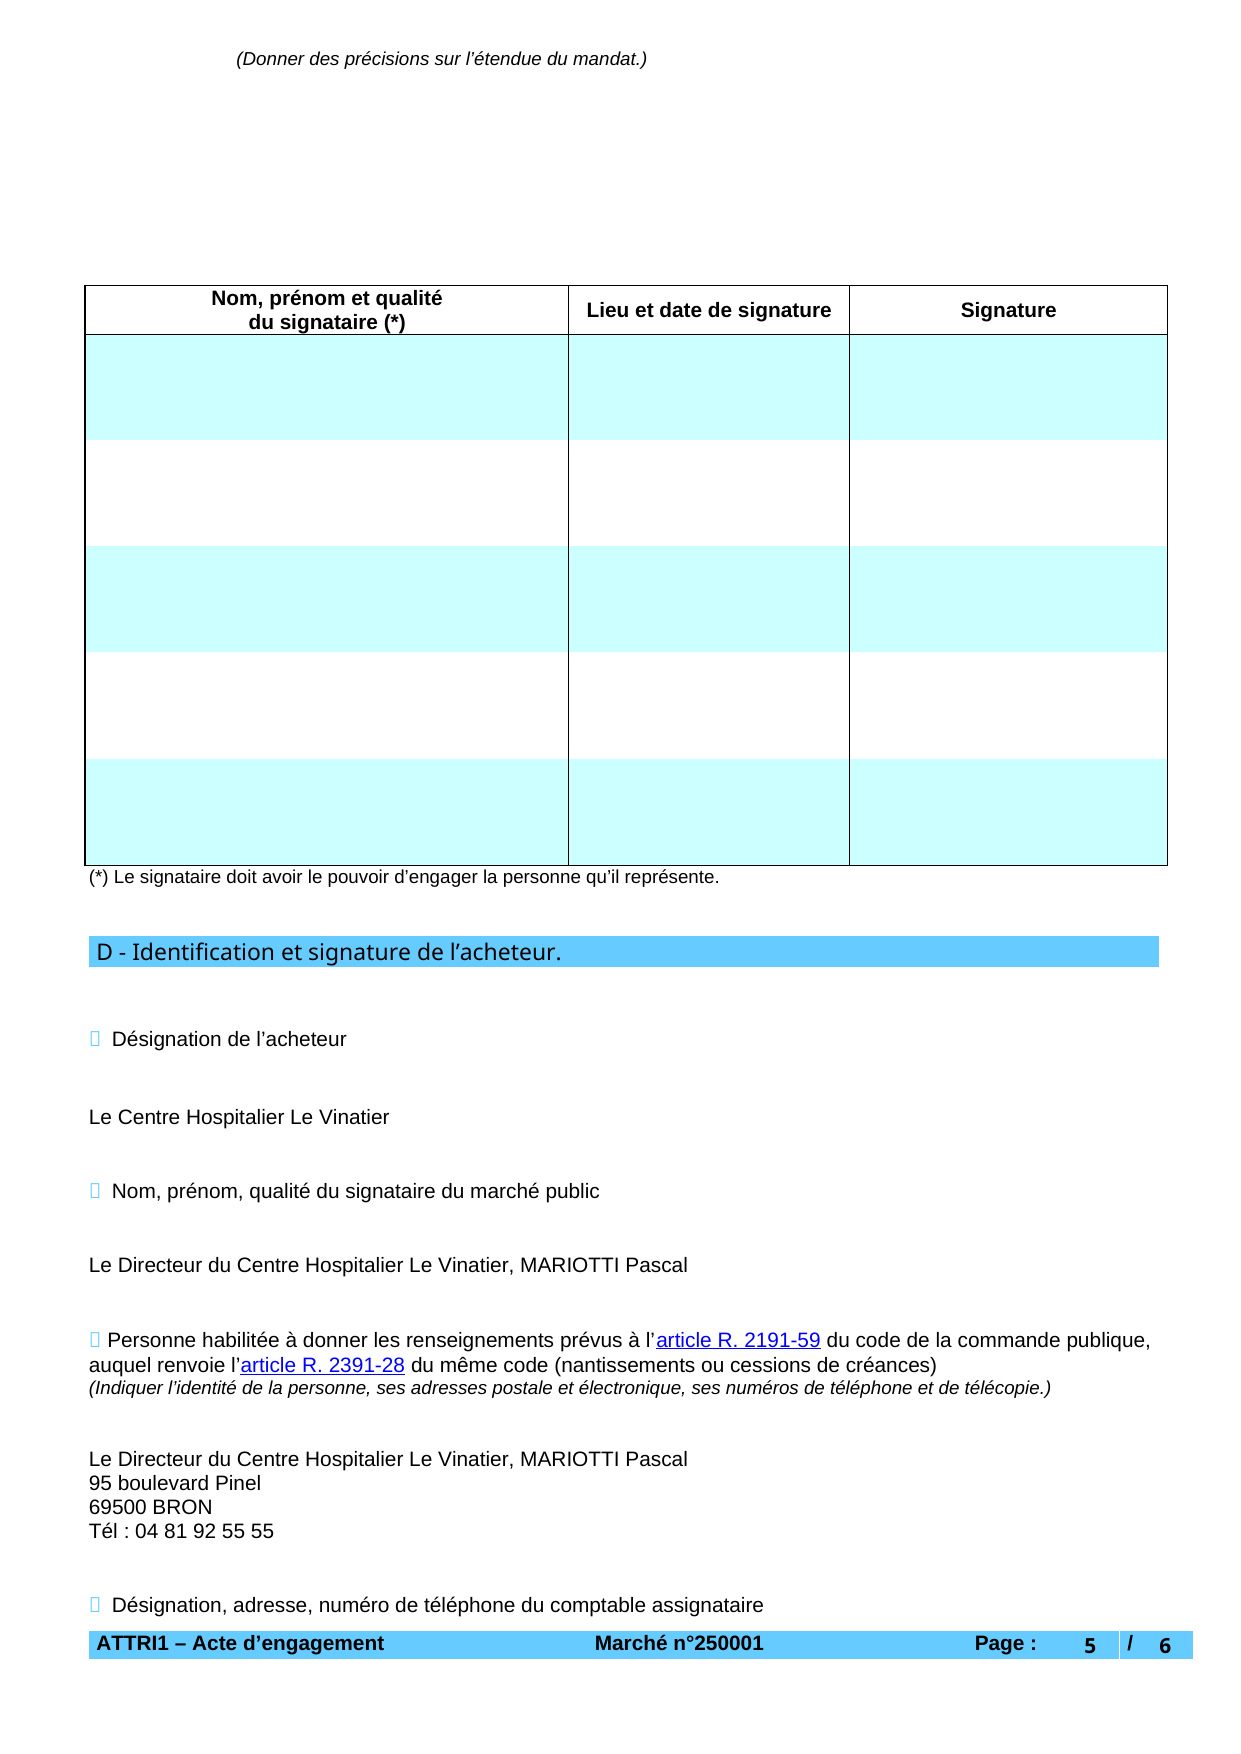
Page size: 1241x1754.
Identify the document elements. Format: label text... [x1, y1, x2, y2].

table_cell [86, 440, 568, 546]
text Le Directeur du Centre Hospitalier Le Vinatier, MARIOTTI Pascal [89, 1253, 1152, 1277]
table_header Signature [850, 286, 1167, 333]
table_cell [850, 653, 1167, 759]
table_cell [86, 335, 568, 440]
text  Nom, prénom, qualité du signataire du marché public [89, 1177, 1152, 1205]
text 69500 BRON [89, 1494, 1152, 1518]
text  Désignation, adresse, numéro de téléphone du comptable assignataire [89, 1590, 1152, 1619]
text (Indiquer l’identité de la personne, ses adresses postale et électronique, ses numéros de téléphone et de télécopie.) [89, 1377, 1152, 1399]
table_cell [86, 759, 568, 865]
text (*) Le signataire doit avoir le pouvoir d’engager la personne qu’il représente. [89, 866, 1152, 888]
text 95 boulevard Pinel [89, 1471, 1152, 1494]
table_cell [850, 759, 1167, 865]
text Tél : 04 81 92 55 55 [89, 1518, 1152, 1542]
table_cell [850, 546, 1167, 652]
table_cell [86, 546, 568, 652]
table_header Nom, prénom et qualité du signataire (*) [86, 286, 568, 333]
subtitle  Désignation de l’acheteur [89, 1024, 1152, 1052]
table_cell [569, 335, 849, 440]
table_cell [86, 653, 568, 759]
text Le Directeur du Centre Hospitalier Le Vinatier, MARIOTTI Pascal [89, 1447, 1152, 1471]
table_cell [569, 653, 849, 759]
text Le Centre Hospitalier Le Vinatier [89, 1105, 1152, 1129]
text  Personne habilitée à donner les renseignements prévus à l’article R. 2191-59 du code de la commande publique, auquel renvoie l’article R. 2391-28 du même code (nantissements ou cessions de créances) [89, 1325, 1152, 1377]
table_header Lieu et date de signature [569, 286, 849, 333]
table_header D - Identification et signature de l’acheteur. [89, 936, 1159, 967]
table_cell [569, 440, 849, 546]
table_cell [569, 546, 849, 652]
table_cell [569, 759, 849, 865]
table_cell [850, 440, 1167, 546]
text (Donner des précisions sur l’étendue du mandat.) [118, 47, 1152, 69]
table_cell [850, 335, 1167, 440]
